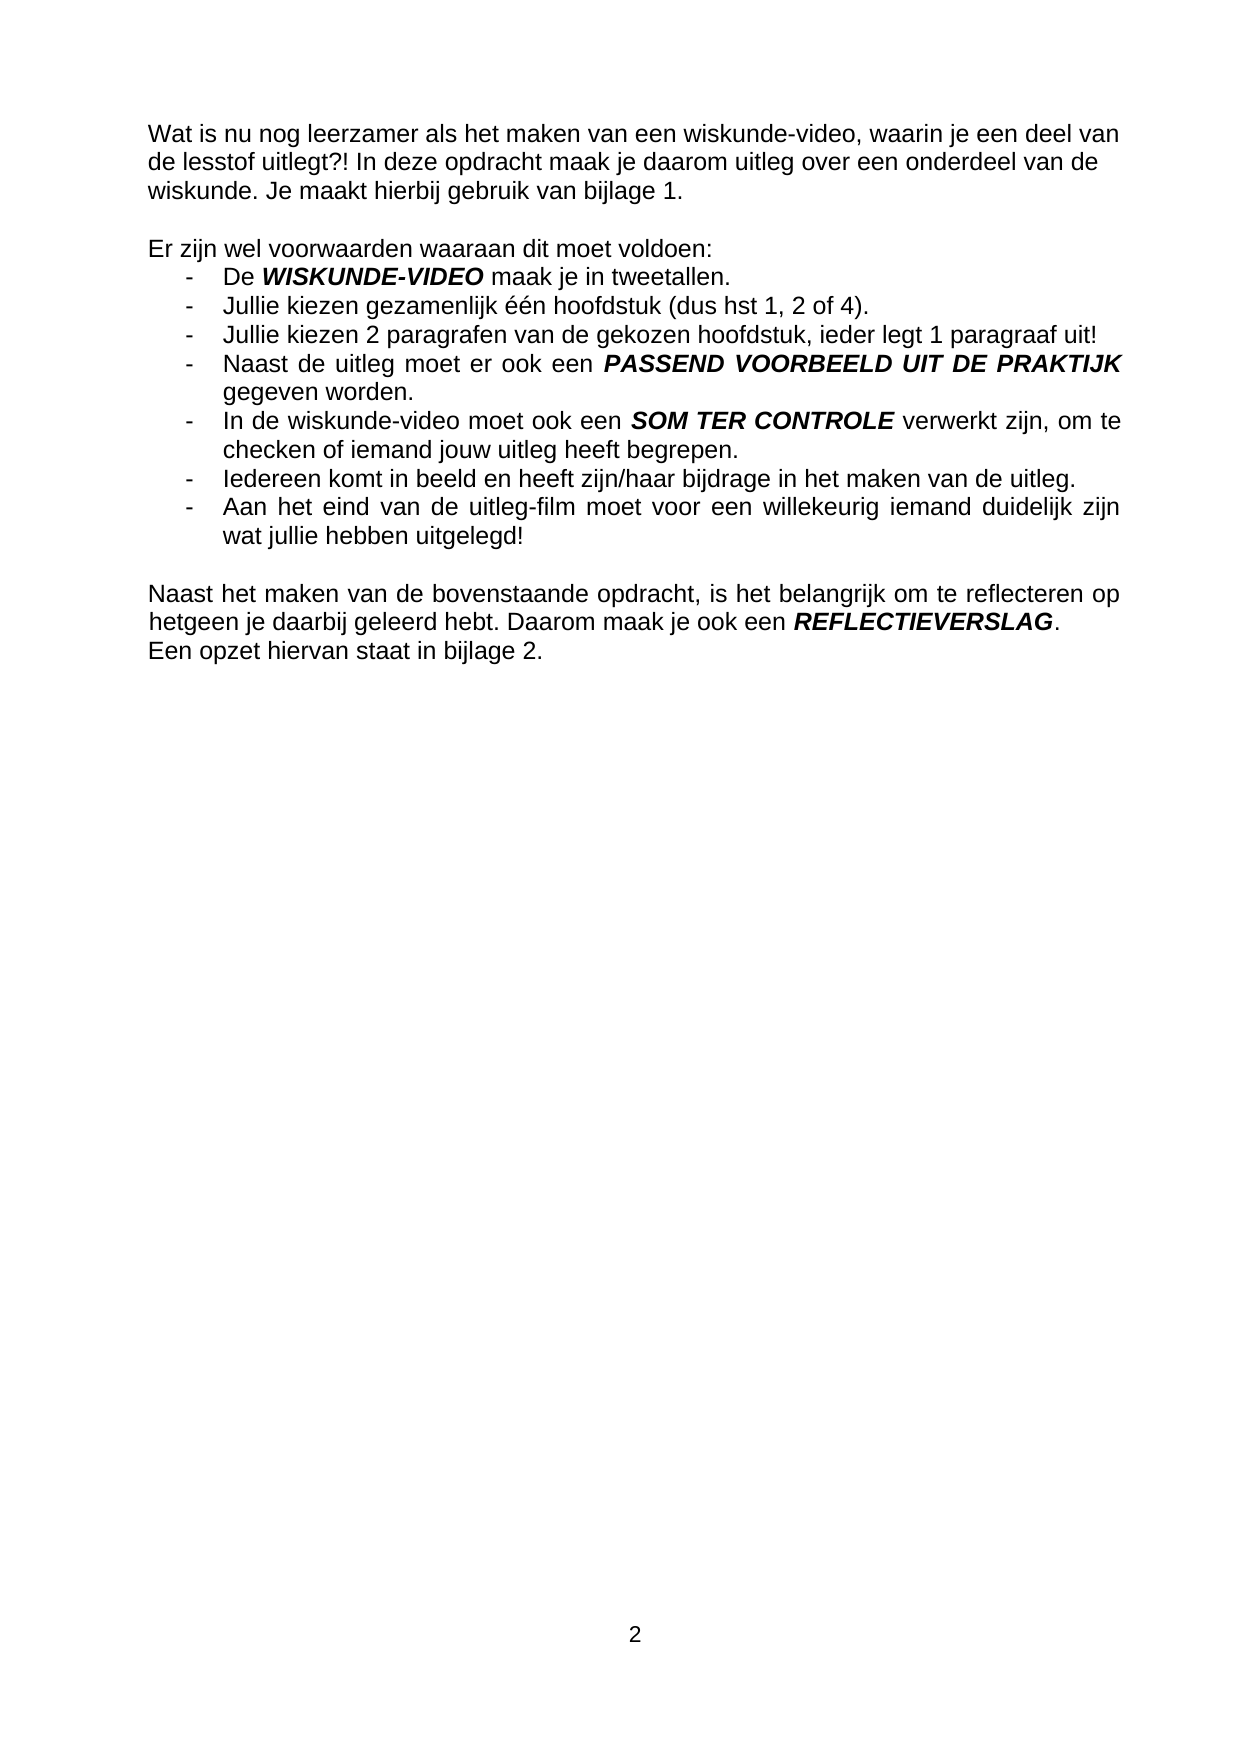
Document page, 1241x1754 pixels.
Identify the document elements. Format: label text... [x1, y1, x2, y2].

list Jullie kiezen gezamenlijk één hoofdstuk (dus hst 1, 2 of 4). [185, 291, 1122, 320]
text Er zijn wel voorwaarden waaraan dit moet voldoen: [148, 233, 1122, 262]
text Wat is nu nog leerzamer als het maken van een wiskunde-video, waarin je een deel van de lesstof uitlegt?! In deze opdracht maak je daarom uitleg over een onderdeel van de wiskunde. Je maakt hierbij gebruik van bijlage 1. [148, 118, 1122, 205]
list In de wiskunde-video moet ook een SOM TER CONTROLE verwerkt zijn, om te checken of iemand jouw uitleg heeft begrepen. [185, 406, 1122, 463]
list Iedereen komt in beeld en heeft zijn/haar bijdrage in het maken van de uitleg. [185, 463, 1122, 492]
text Een opzet hiervan staat in bijlage 2. [148, 636, 1122, 665]
list Aan het eind van de uitleg-film moet voor een willekeurig iemand duidelijk zijn wat jullie hebben uitgelegd! [185, 492, 1122, 550]
list Jullie kiezen 2 paragrafen van de gekozen hoofdstuk, ieder legt 1 paragraaf uit! [185, 320, 1122, 348]
list De WISKUNDE-VIDEO maak je in tweetallen. [185, 262, 1122, 291]
list Naast de uitleg moet er ook een PASSEND VOORBEELD UIT DE PRAKTIJK gegeven worden. [185, 348, 1122, 406]
text Naast het maken van de bovenstaande opdracht, is het belangrijk om te reflecteren op hetgeen je daarbij geleerd hebt. Daarom maak je ook een REFLECTIEVERSLAG. [148, 578, 1122, 636]
